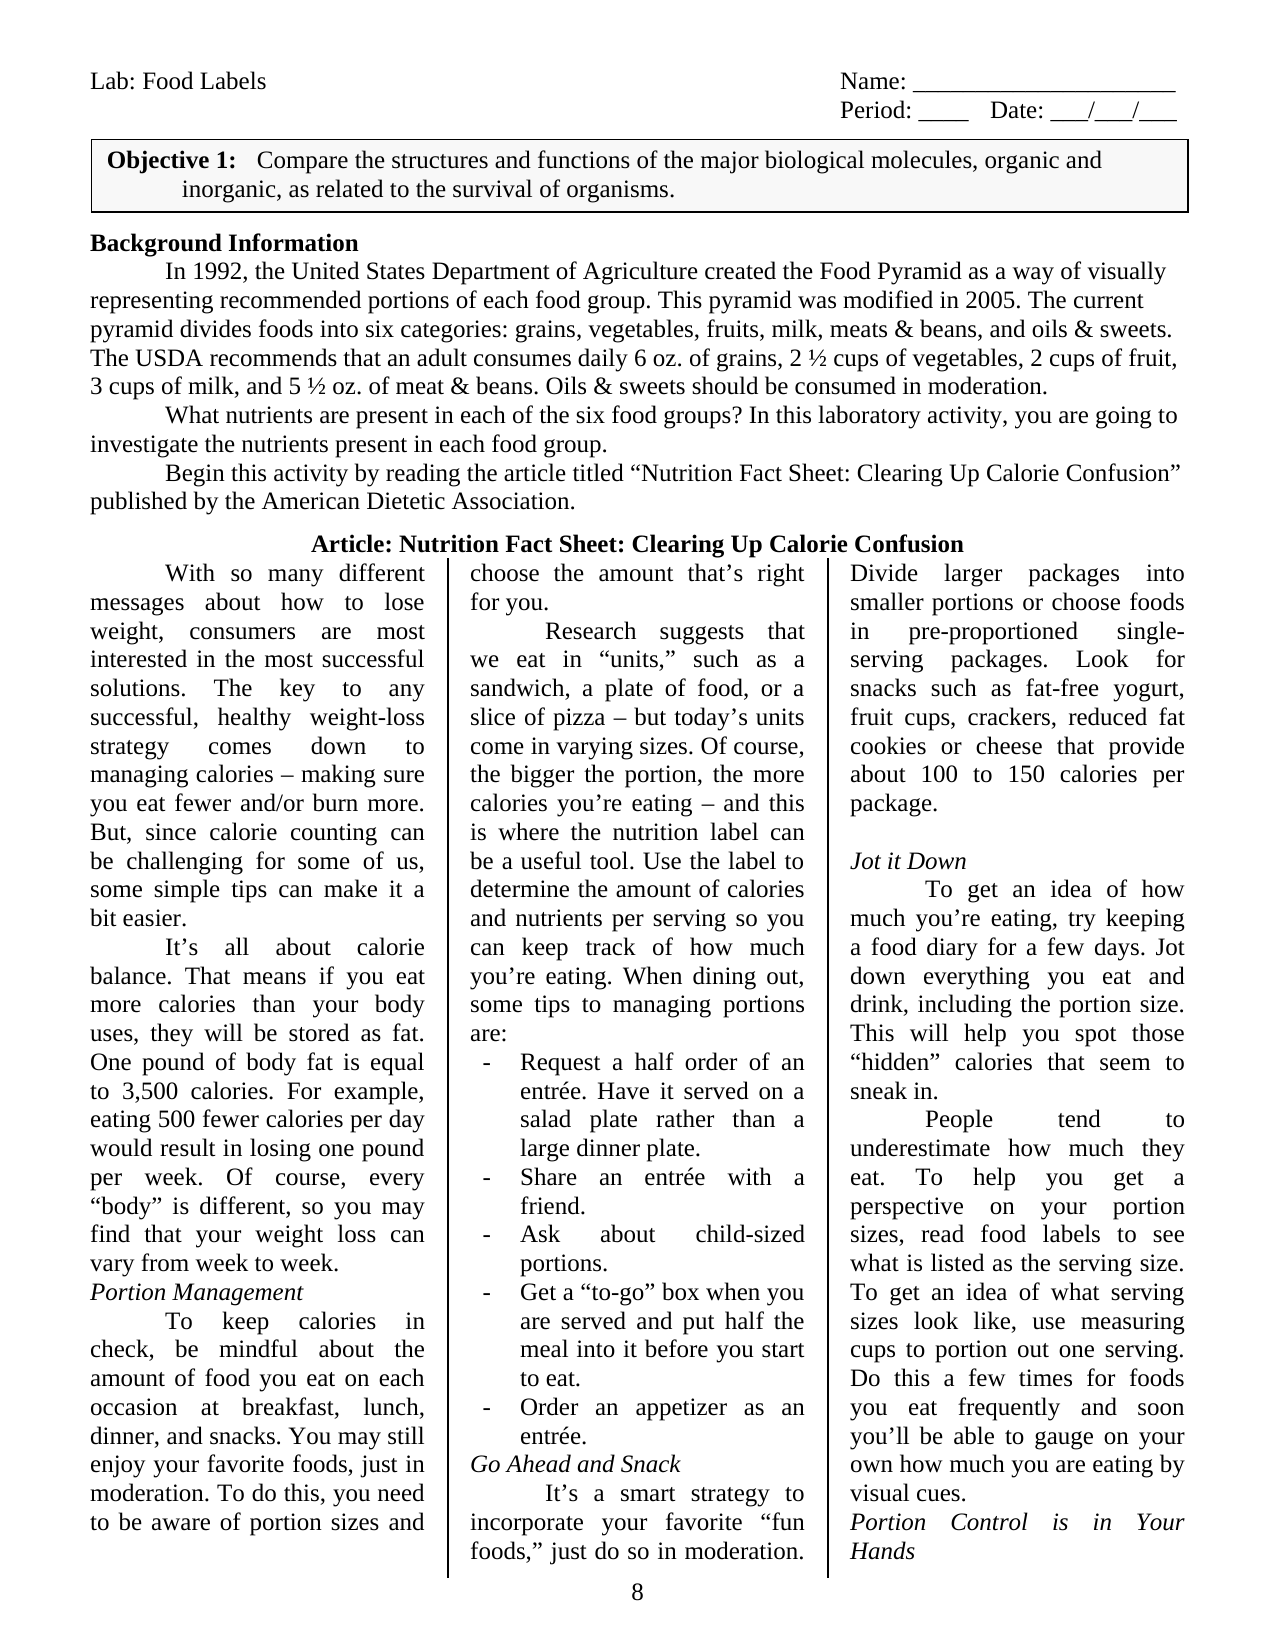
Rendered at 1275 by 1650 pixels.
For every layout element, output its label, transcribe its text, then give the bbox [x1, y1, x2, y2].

text Lab: Food Labels Name: _____________________ [90, 66, 1185, 95]
text Period: ____ Date: ___/___/___ [240, 95, 1185, 124]
text With so many different messages about how to lose weight, consumers are most interested in the most successful solutions. The key to any successful, healthy weight-loss strategy comes down to managing calories – making sure you eat fewer and/or burn more. But, since calorie counting can be challenging for some of us, some simple tips can make it a bit easier. [90, 558, 425, 932]
text Research suggests that we eat in “units,” such as a sandwich, a plate of food, or a slice of pizza – but today’s units come in varying sizes. Of course, the bigger the portion, the more calories you’re eating – and this is where the nutrition label can be a useful tool. Use the label to determine the amount of calories and nutrients per serving so you can keep track of how much you’re eating. When dining out, some tips to managing portions are: [470, 616, 805, 1047]
list Ask about child-sized portions. [482, 1219, 805, 1277]
text Begin this activity by reading the article titled “Nutrition Fact Sheet: Clearing Up Calorie Confusion” published by the American Dietetic Association. [90, 458, 1185, 515]
text What nutrients are present in each of the six food groups? In this laboratory activity, you are going to investigate the nutrients present in each food group. [90, 400, 1185, 458]
text Portion Management [90, 1277, 425, 1306]
list Request a half order of an entrée. Have it served on a salad plate rather than a large dinner plate. [482, 1047, 805, 1162]
text Jot it Down [850, 846, 1185, 874]
text It’s a smart strategy to incorporate your favorite “fun foods,” just do so in moderation. Divide larger packages into smaller portions or choose foods in pre-proportioned single-serving packages. Look for snacks such as fat-free yogurt, fruit cups, crackers, reduced fat cookies or cheese that provide about 100 to 150 calories per package. [470, 1478, 805, 1564]
text To get an idea of how much you’re eating, try keeping a food diary for a few days. Jot down everything you eat and drink, including the portion size. This will help you spot those “hidden” calories that seem to sneak in. [850, 874, 1185, 1104]
text People tend to underestimate how much they eat. To help you get a perspective on your portion sizes, read food labels to see what is listed as the serving size. To get an idea of what serving sizes look like, use measuring cups to portion out one serving. Do this a few times for foods you eat frequently and soon you’ll be able to gauge on your own how much you are eating by visual cues. [850, 1104, 1185, 1507]
text In 1992, the United States Department of Agriculture created the Food Pyramid as a way of visually representing recommended portions of each food group. This pyramid was modified in 2005. The current pyramid divides foods into six categories: grains, vegetables, fruits, milk, meats & beans, and oils & sweets. The USDA recommends that an adult consumes daily 6 oz. of grains, 2 ½ cups of vegetables, 2 cups of fruit, 3 cups of milk, and 5 ½ oz. of meat & beans. Oils & sweets should be consumed in moderation. [90, 256, 1185, 400]
text Go Ahead and Snack [470, 1449, 805, 1478]
text To keep calories in check, be mindful about the amount of food you eat on each occasion at breakfast, lunch, dinner, and snacks. You may still enjoy your favorite foods, just in moderation. To do this, you need to be aware of portion sizes and choose the amount that’s right for you. [470, 558, 805, 616]
list Get a “to-go” box when you are served and put half the meal into it before you start to eat. [482, 1277, 805, 1392]
text It’s all about calorie balance. That means if you eat more calories than your body uses, they will be stored as fat. One pound of body fat is equal to 3,500 calories. For example, eating 500 fewer calories per day would result in losing one pound per week. Of course, every “body” is different, so you may find that your weight loss can vary from week to week. [90, 932, 425, 1277]
list Order an appetizer as an entrée. [482, 1392, 805, 1449]
text Article: Nutrition Fact Sheet: Clearing Up Calorie Confusion [90, 529, 1185, 558]
list Share an entrée with a friend. [482, 1162, 805, 1219]
text To keep calories in check, be mindful about the amount of food you eat on each occasion at breakfast, lunch, dinner, and snacks. You may still enjoy your favorite foods, just in moderation. To do this, you need to be aware of portion sizes and choose the amount that’s right for you. [90, 1306, 425, 1536]
text Portion Control is in Your Hands [850, 1507, 1185, 1564]
text It’s a smart strategy to incorporate your favorite “fun foods,” just do so in moderation. Divide larger packages into smaller portions or choose foods in pre-proportioned single-serving packages. Look for snacks such as fat-free yogurt, fruit cups, crackers, reduced fat cookies or cheese that provide about 100 to 150 calories per package. [850, 558, 1185, 817]
text Background Information [90, 228, 1185, 256]
